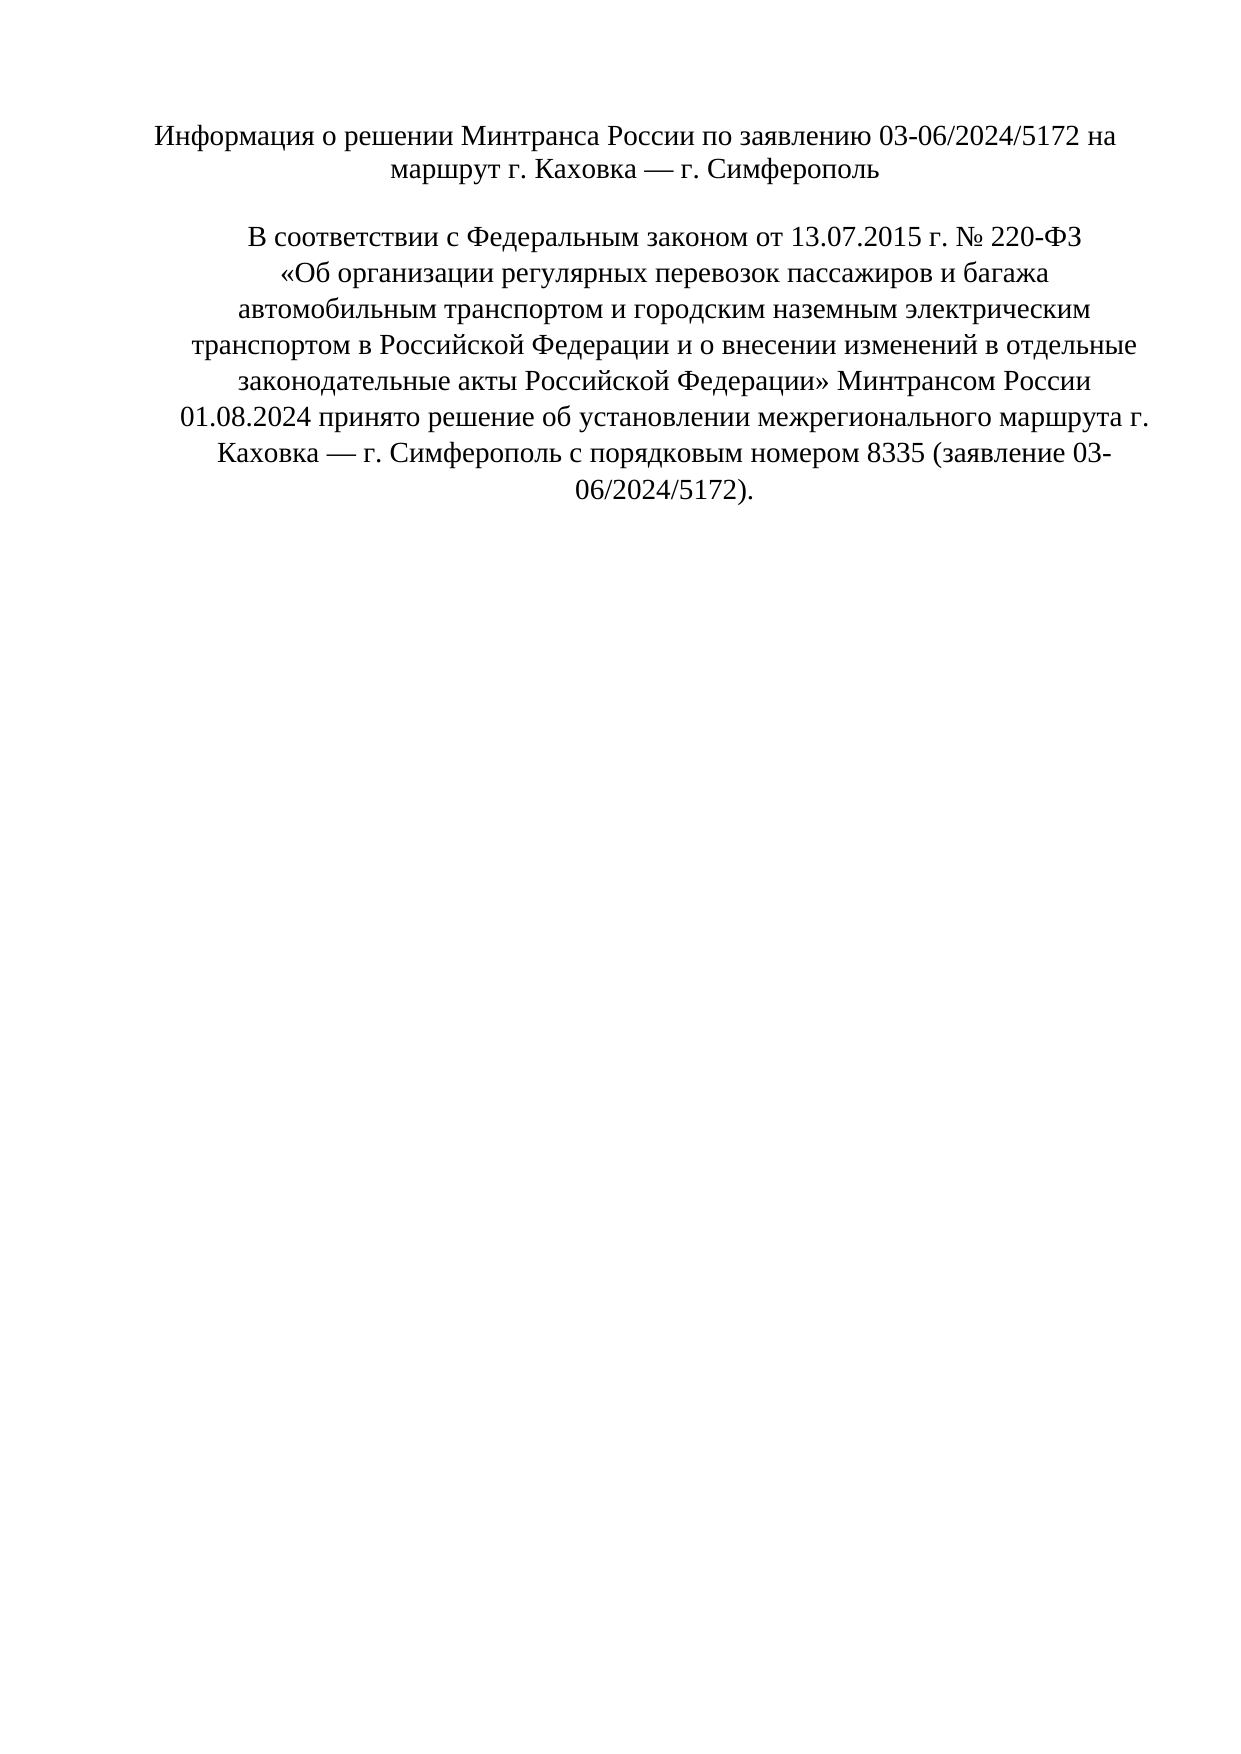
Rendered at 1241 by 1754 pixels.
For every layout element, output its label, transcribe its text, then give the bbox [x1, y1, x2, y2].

text В соответствии с Федеральным законом от 13.07.2015 г. № 220-ФЗ «Об организации регулярных перевозок пассажиров и багажа автомобильным транспортом и городским наземным электрическим транспортом в Российской Федерации и о внесении изменений в отдельные законодательные акты Российской Федерации» Минтрансом России 01.08.2024 принято решение об установлении межрегионального маршрута г. Каховка — г. Симферополь с порядковым номером 8335 (заявление 03-06/2024/5172). [177, 219, 1152, 505]
text Информация о решении Минтранса России по заявлению 03-06/2024/5172 на маршрут г. Каховка — г. Симферополь [118, 118, 1152, 185]
